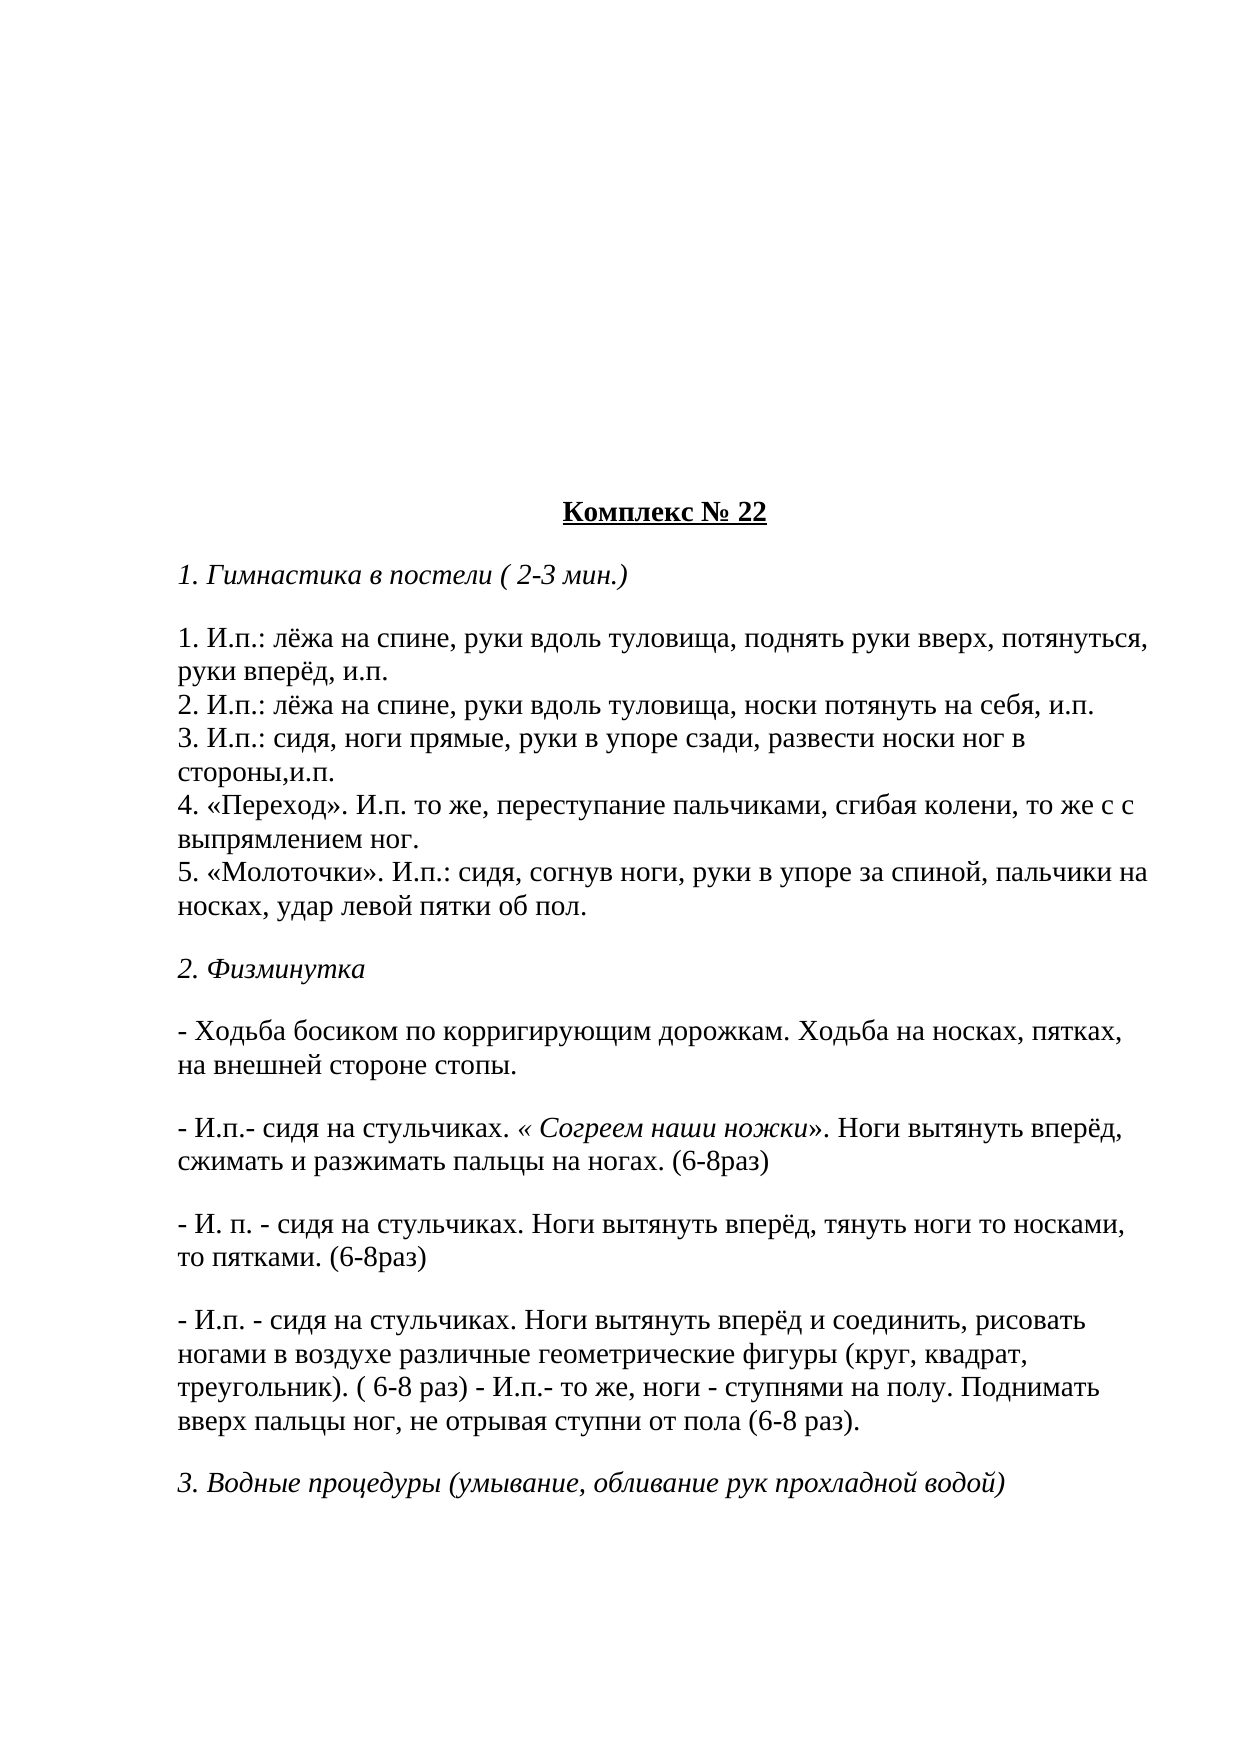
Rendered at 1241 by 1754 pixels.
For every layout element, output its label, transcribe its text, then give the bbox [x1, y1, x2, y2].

text - И. п. - сидя на стульчиках. Ноги вытянуть вперёд, тянуть ноги то носками, то пятками. (6-8раз) [177, 1206, 1152, 1273]
text 2. И.п.: лёжа на спине, руки вдоль туловища, носки потянуть на себя, и.п. [177, 687, 1152, 720]
text 5. «Молоточки». И.п.: сидя, согнув ноги, руки в упоре за спиной, пальчики на носках, удар левой пятки об пол. [177, 854, 1152, 922]
text 4. «Переход». И.п. то же, переступание пальчиками, сгибая колени, то же с с выпрямлением ног. [177, 787, 1152, 854]
text 3. И.п.: сидя, ноги прямые, руки в упоре сзади, развести носки ног в стороны,и.п. [177, 720, 1152, 787]
text 1. Гимнастика в постели ( 2-3 мин.) [177, 557, 1152, 591]
text - И.п.- сидя на стульчиках. « Согреем наши ножки». Ноги вытянуть вперёд, сжимать и разжимать пальцы на ногах. (6-8раз) [177, 1110, 1152, 1177]
text 1. И.п.: лёжа на спине, руки вдоль туловища, поднять руки вверх, потянуться, руки вперёд, и.п. [177, 620, 1152, 687]
text - Ходьба босиком по корригирующим дорожкам. Ходьба на носках, пятках, на внешней стороне стопы. [177, 1013, 1152, 1081]
text 3. Водные процедуры (умывание, обливание рук прохладной водой) [177, 1466, 1152, 1499]
text Комплекс № 22 [177, 494, 1152, 528]
text 2. Физминутка [177, 951, 1152, 984]
text - И.п. - сидя на стульчиках. Ноги вытянуть вперёд и соединить, рисовать ногами в воздухе различные геометрические фигуры (круг, квадрат, треугольник). ( 6-8 раз) - И.п.- то же, ноги - ступнями на полу. Поднимать вверх пальцы ног, не отрывая ступни от пола (6-8 раз). [177, 1302, 1152, 1436]
